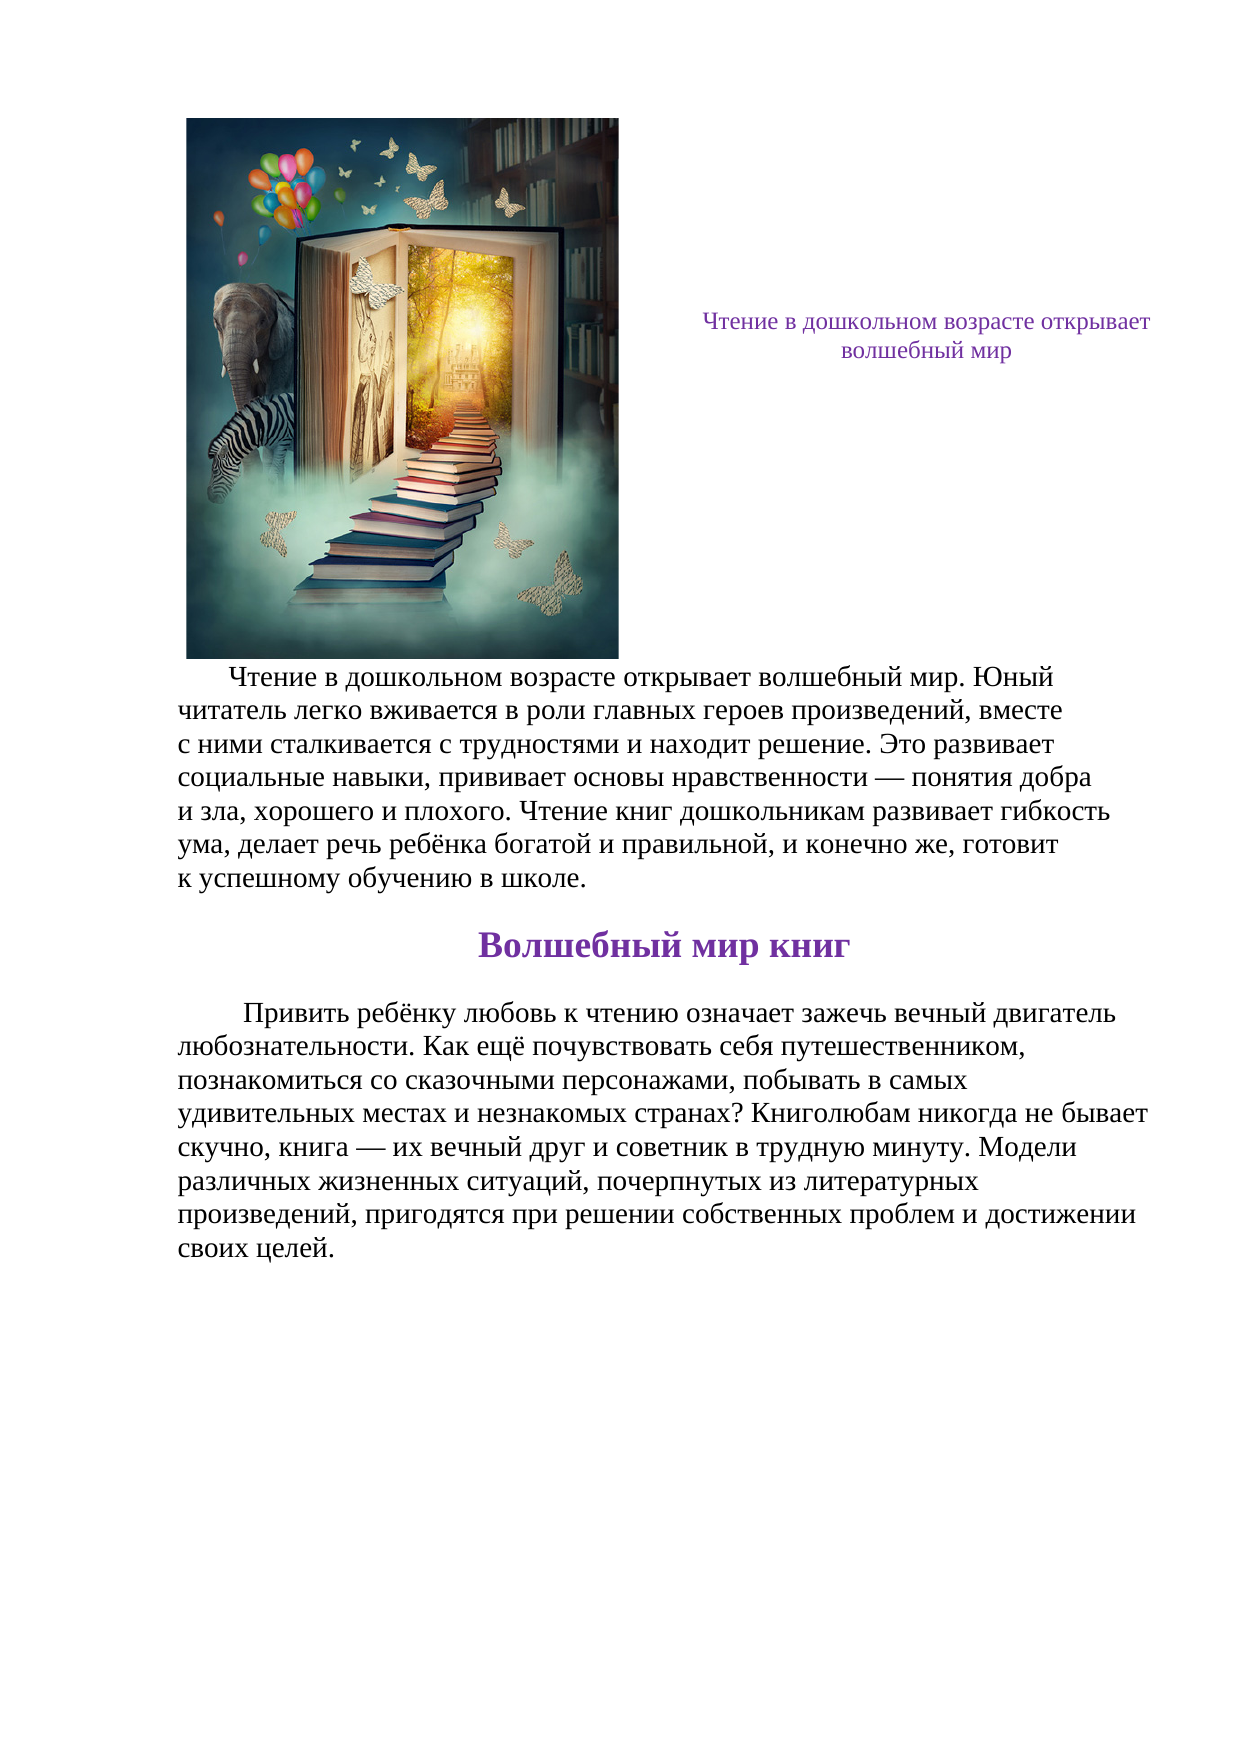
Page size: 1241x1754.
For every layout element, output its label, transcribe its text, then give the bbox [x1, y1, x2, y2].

text Чтение в дошкольном возрасте открывает волшебный мир [701, 306, 1152, 364]
text Чтение в дошкольном возрасте открывает волшебный мир. Юный читатель легко вживается в роли главных героев произведений, вместе с ними сталкивается с трудностями и находит решение. Это развивает социальные навыки, прививает основы нравственности — понятия добра и зла, хорошего и плохого. Чтение книг дошкольникам развивает гибкость ума, делает речь ребёнка богатой и правильной, и конечно же, готовит к успешному обучению в школе. [177, 659, 1152, 893]
picture [186, 118, 619, 659]
text Волшебный мир книг [177, 923, 1152, 966]
text Привить ребёнку любовь к чтению означает зажечь вечный двигатель любознательности. Как ещё почувствовать себя путешественником, познакомиться со сказочными персонажами, побывать в самых удивительных местах и незнакомых странах? Книголюбам никогда не бывает скучно, книга — их вечный друг и советник в трудную минуту. Модели различных жизненных ситуаций, почерпнутых из литературных произведений, пригодятся при решении собственных проблем и достижении своих целей. [177, 995, 1152, 1263]
